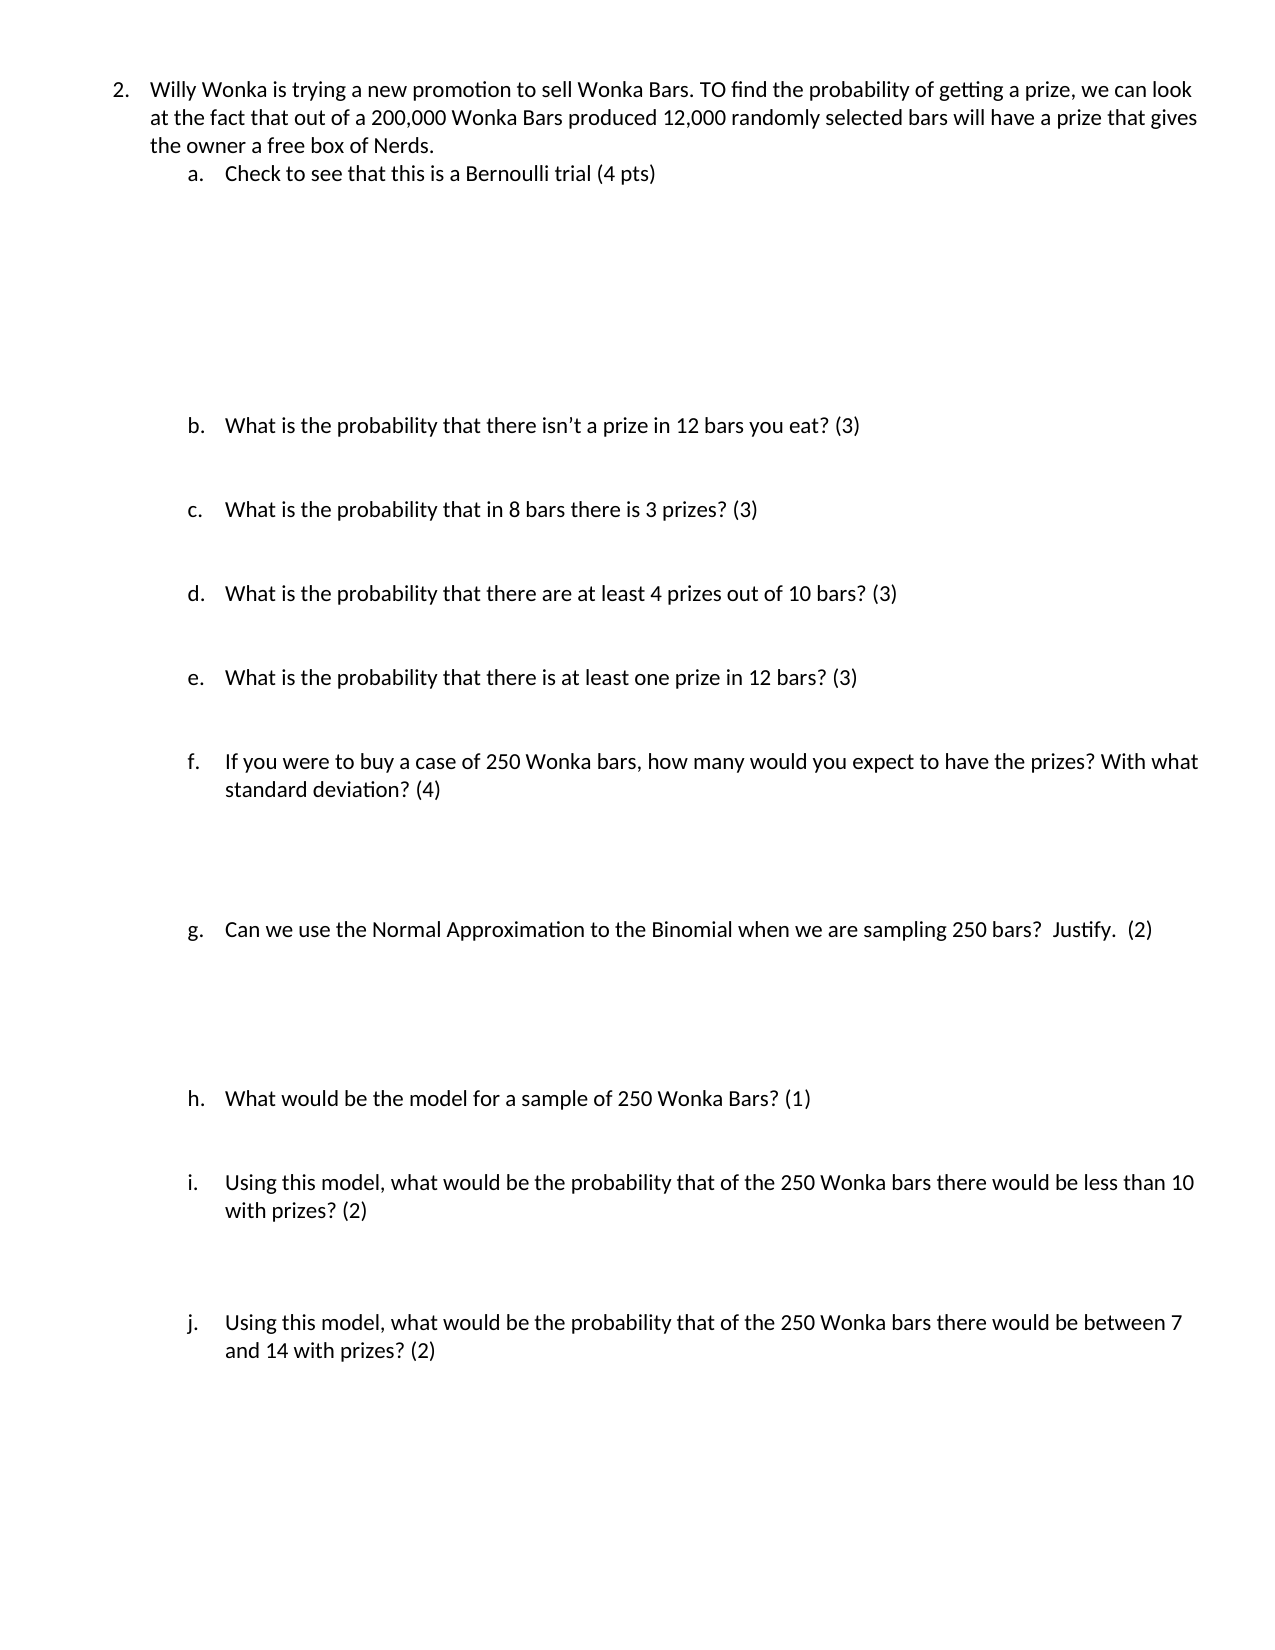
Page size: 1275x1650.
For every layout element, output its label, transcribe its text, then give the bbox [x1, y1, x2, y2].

list What is the probability that there is at least one prize in 12 bars? (3) [187, 663, 1200, 691]
list Can we use the Normal Approximation to the Binomial when we are sampling 250 bars? Justify. (2) [187, 916, 1200, 944]
list If you were to buy a case of 250 Wonka bars, how many would you expect to have the prizes? With what standard deviation? (4) [187, 747, 1200, 803]
list Using this model, what would be the probability that of the 250 Wonka bars there would be between 7 and 14 with prizes? (2) [187, 1308, 1200, 1364]
list What would be the model for a sample of 250 Wonka Bars? (1) [187, 1084, 1200, 1112]
list What is the probability that there are at least 4 prizes out of 10 bars? (3) [187, 579, 1200, 607]
list Using this model, what would be the probability that of the 250 Wonka bars there would be less than 10 with prizes? (2) [187, 1168, 1200, 1224]
list What is the probability that in 8 bars there is 3 prizes? (3) [187, 495, 1200, 523]
list What is the probability that there isn’t a prize in 12 bars you eat? (3) [187, 411, 1200, 439]
list Check to see that this is a Bernoulli trial (4 pts) [187, 159, 1200, 187]
list Willy Wonka is trying a new promotion to sell Wonka Bars. TO find the probability of getting a prize, we can look at the fact that out of a 200,000 Wonka Bars produced 12,000 randomly selected bars will have a prize that gives the owner a free box of Nerds. [112, 75, 1200, 159]
